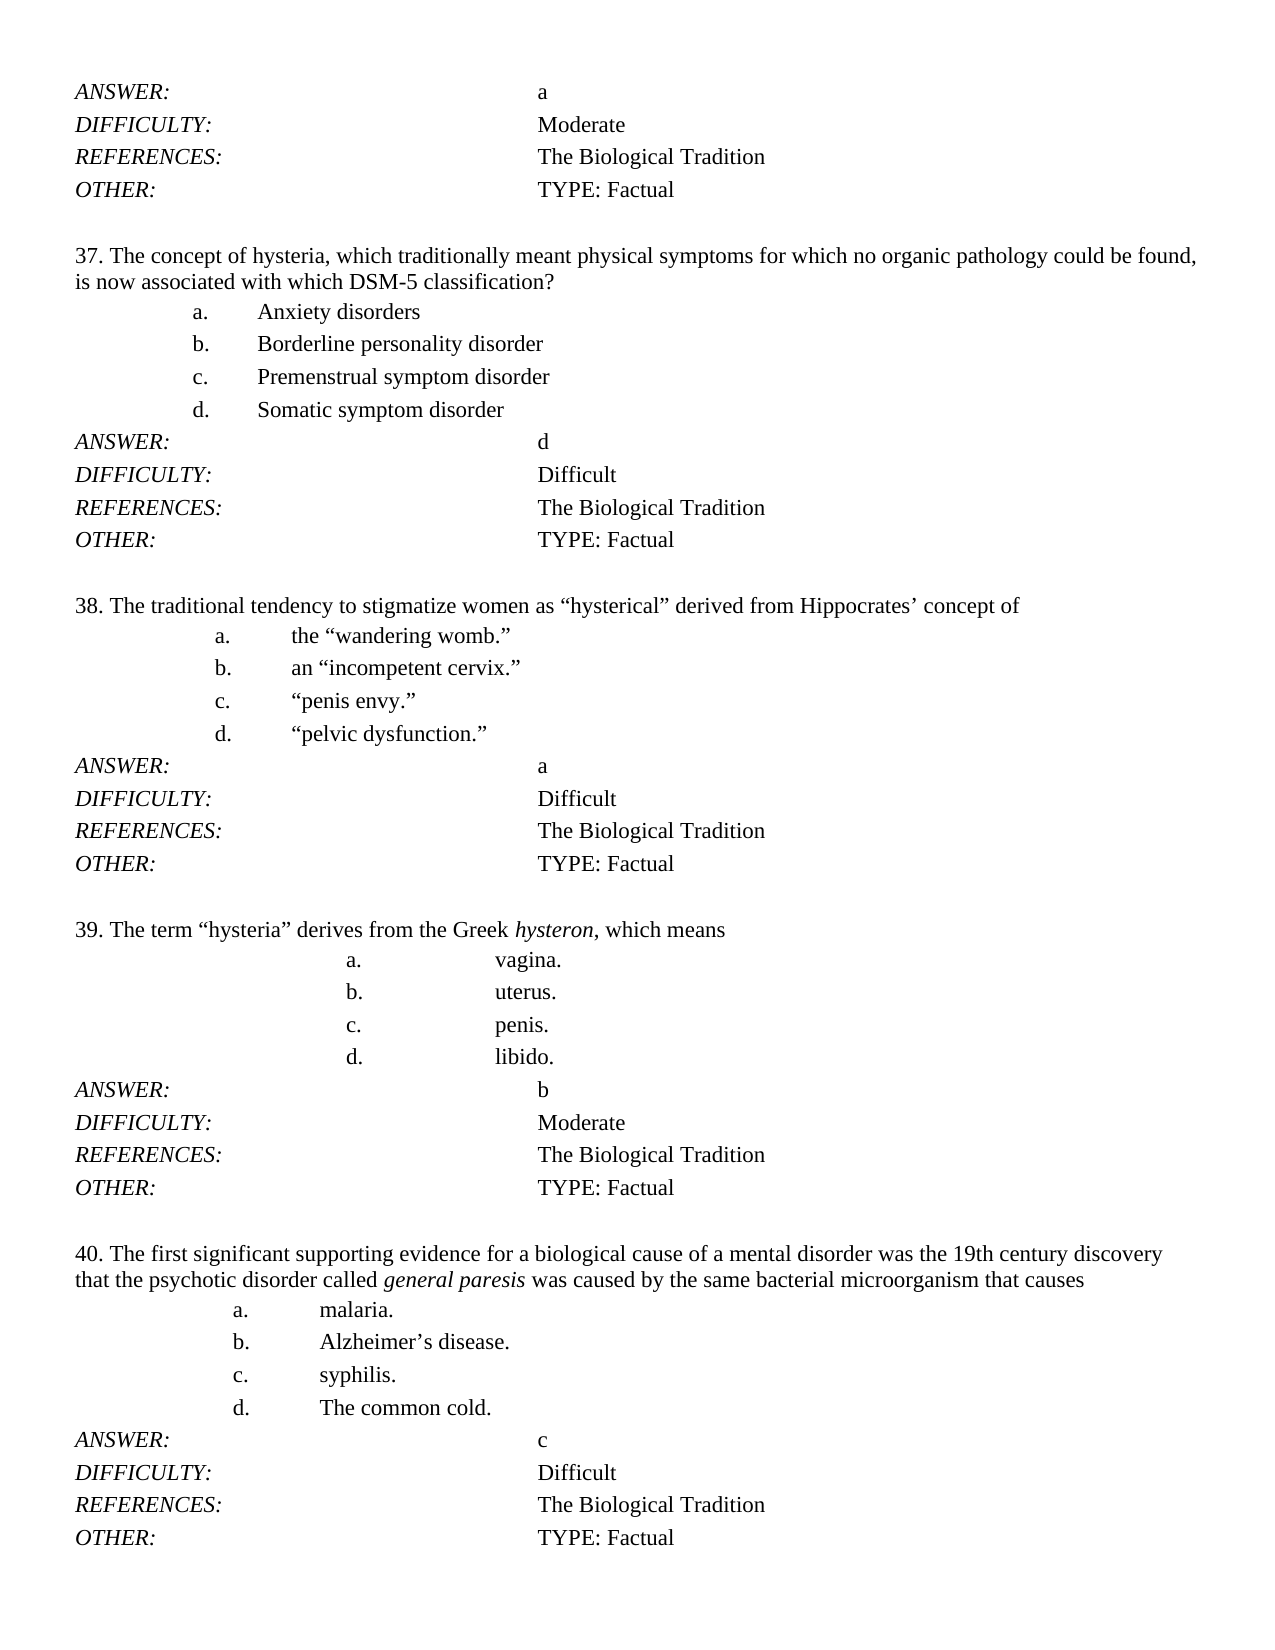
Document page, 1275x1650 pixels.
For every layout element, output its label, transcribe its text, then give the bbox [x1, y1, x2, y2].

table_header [75, 75, 1200, 206]
table_header 40. ​The first significant supporting evidence for a biological cause of a mental disorder was the 19th century discovery that the psychotic disorder called general paresis was caused by the same bacterial microorganism that causes [75, 1293, 1200, 1554]
table_header 37. ​The concept of hysteria, which traditionally meant physical symptoms for which no organic pathology could be found, is now associated with which DSM-5 classification? [75, 295, 1200, 556]
table_header 39. ​The term “hysteria” derives from the Greek hysteron, which means [75, 942, 1200, 1203]
table_header 38. ​The traditional tendency to stigmatize women as “hysterical” derived from Hippocrates’ concept of [75, 619, 1200, 879]
